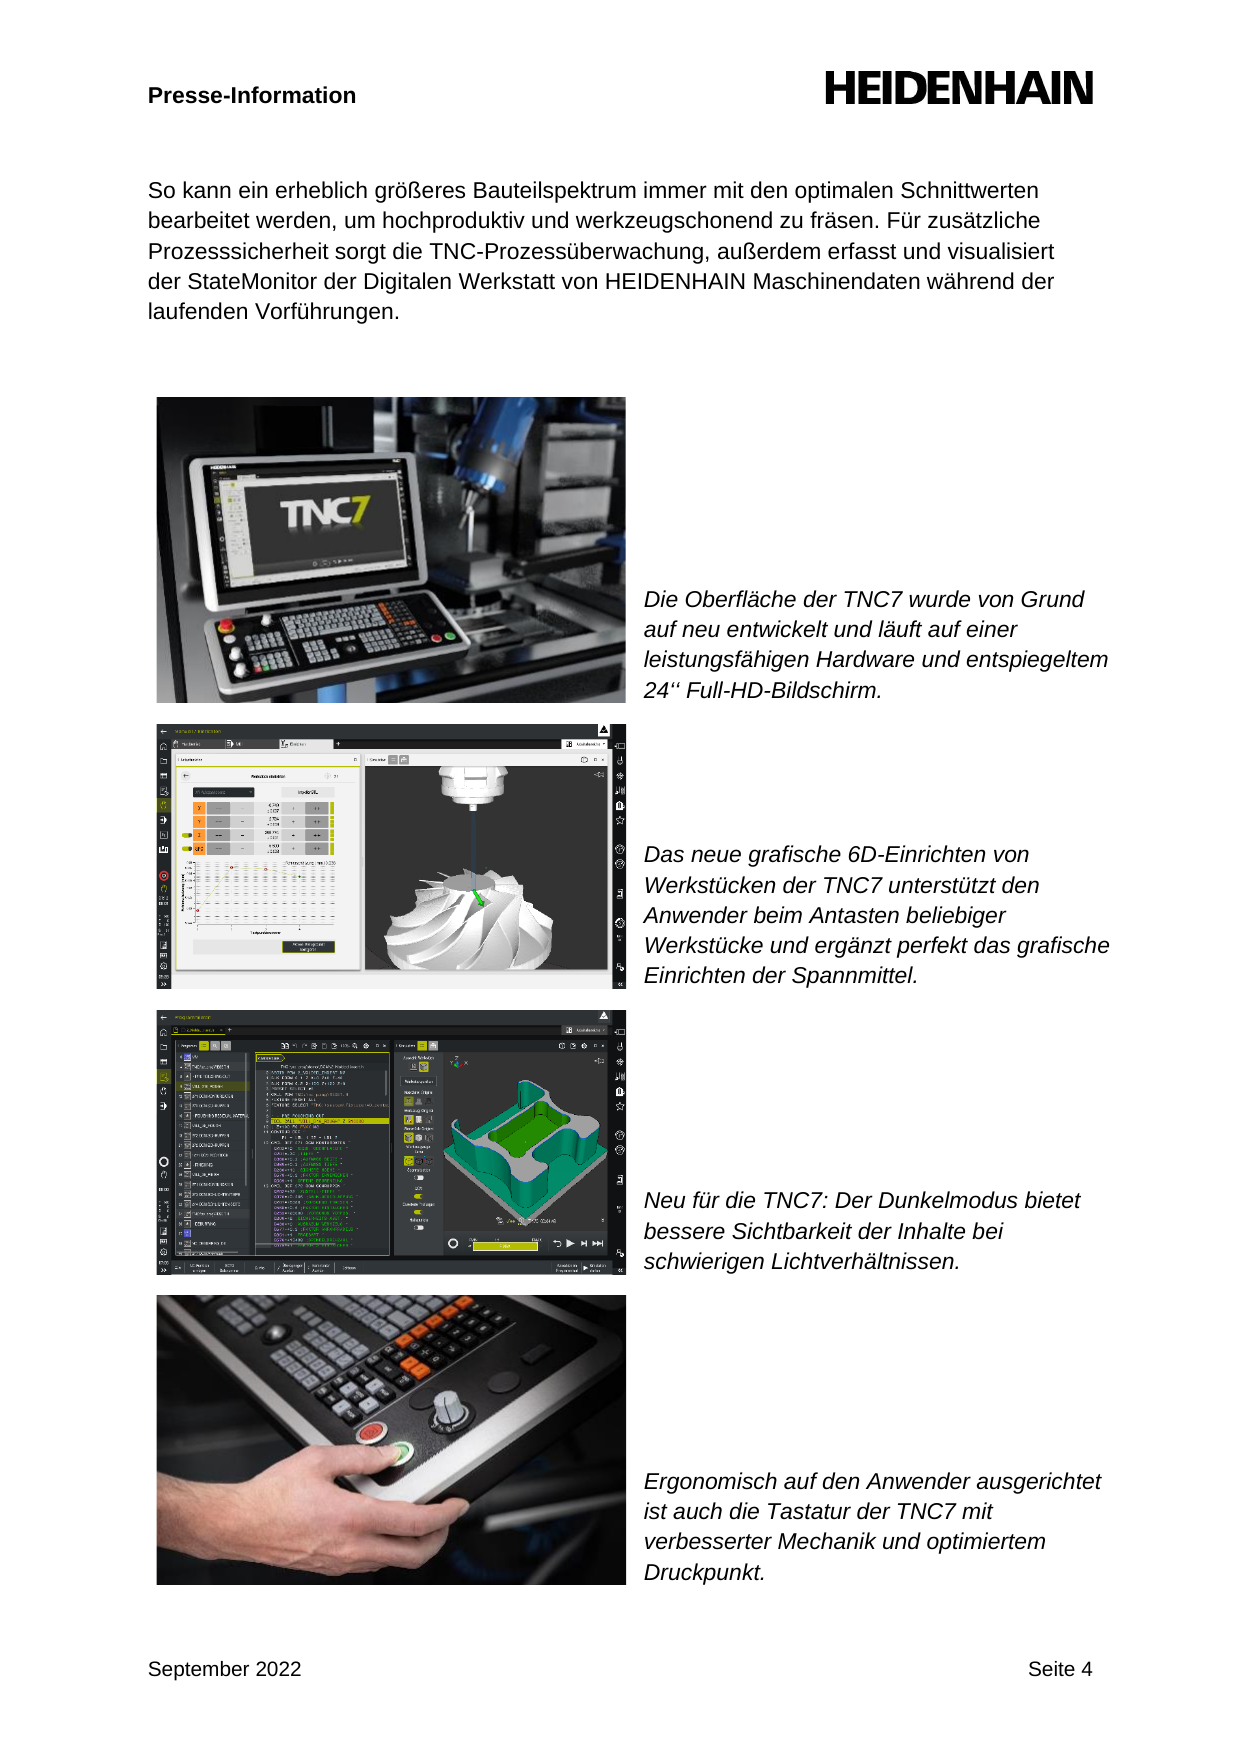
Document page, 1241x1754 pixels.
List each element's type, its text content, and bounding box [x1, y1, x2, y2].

table_cell Neu für die TNC7: Der Dunkelmodus bietet bessere Sichtbarkeit der Inhalte bei schwierigen Lichtverhältnissen. [635, 1001, 1122, 1287]
picture [156, 397, 626, 703]
table_cell Das neue grafische 6D-Einrichten von Werkstücken der TNC7 unterstützt den Anwender beim Antasten beliebiger Werkstücke und ergänzt perfekt das grafische Einrichten der Spannmittel. [635, 716, 1122, 1001]
picture [156, 724, 627, 989]
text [148, 177, 1092, 324]
table_cell [148, 1287, 635, 1597]
table_header [148, 389, 635, 716]
picture [825, 71, 1093, 104]
table_header Die Oberfläche der TNC7 wurde von Grund auf neu entwickelt und läuft auf einer leistungsfähigen Hardware und entspiegeltem 24‘‘ Full-HD-Bildschirm. [635, 389, 1122, 716]
picture [156, 1295, 627, 1585]
table_cell [148, 1001, 635, 1287]
table_cell Ergonomisch auf den Anwender ausgerichtet ist auch die Tastatur der TNC7 mit verbesserter Mechanik und optimiertem Druckpunkt. [635, 1287, 1122, 1597]
table_cell [148, 716, 635, 1001]
picture [156, 1010, 627, 1275]
